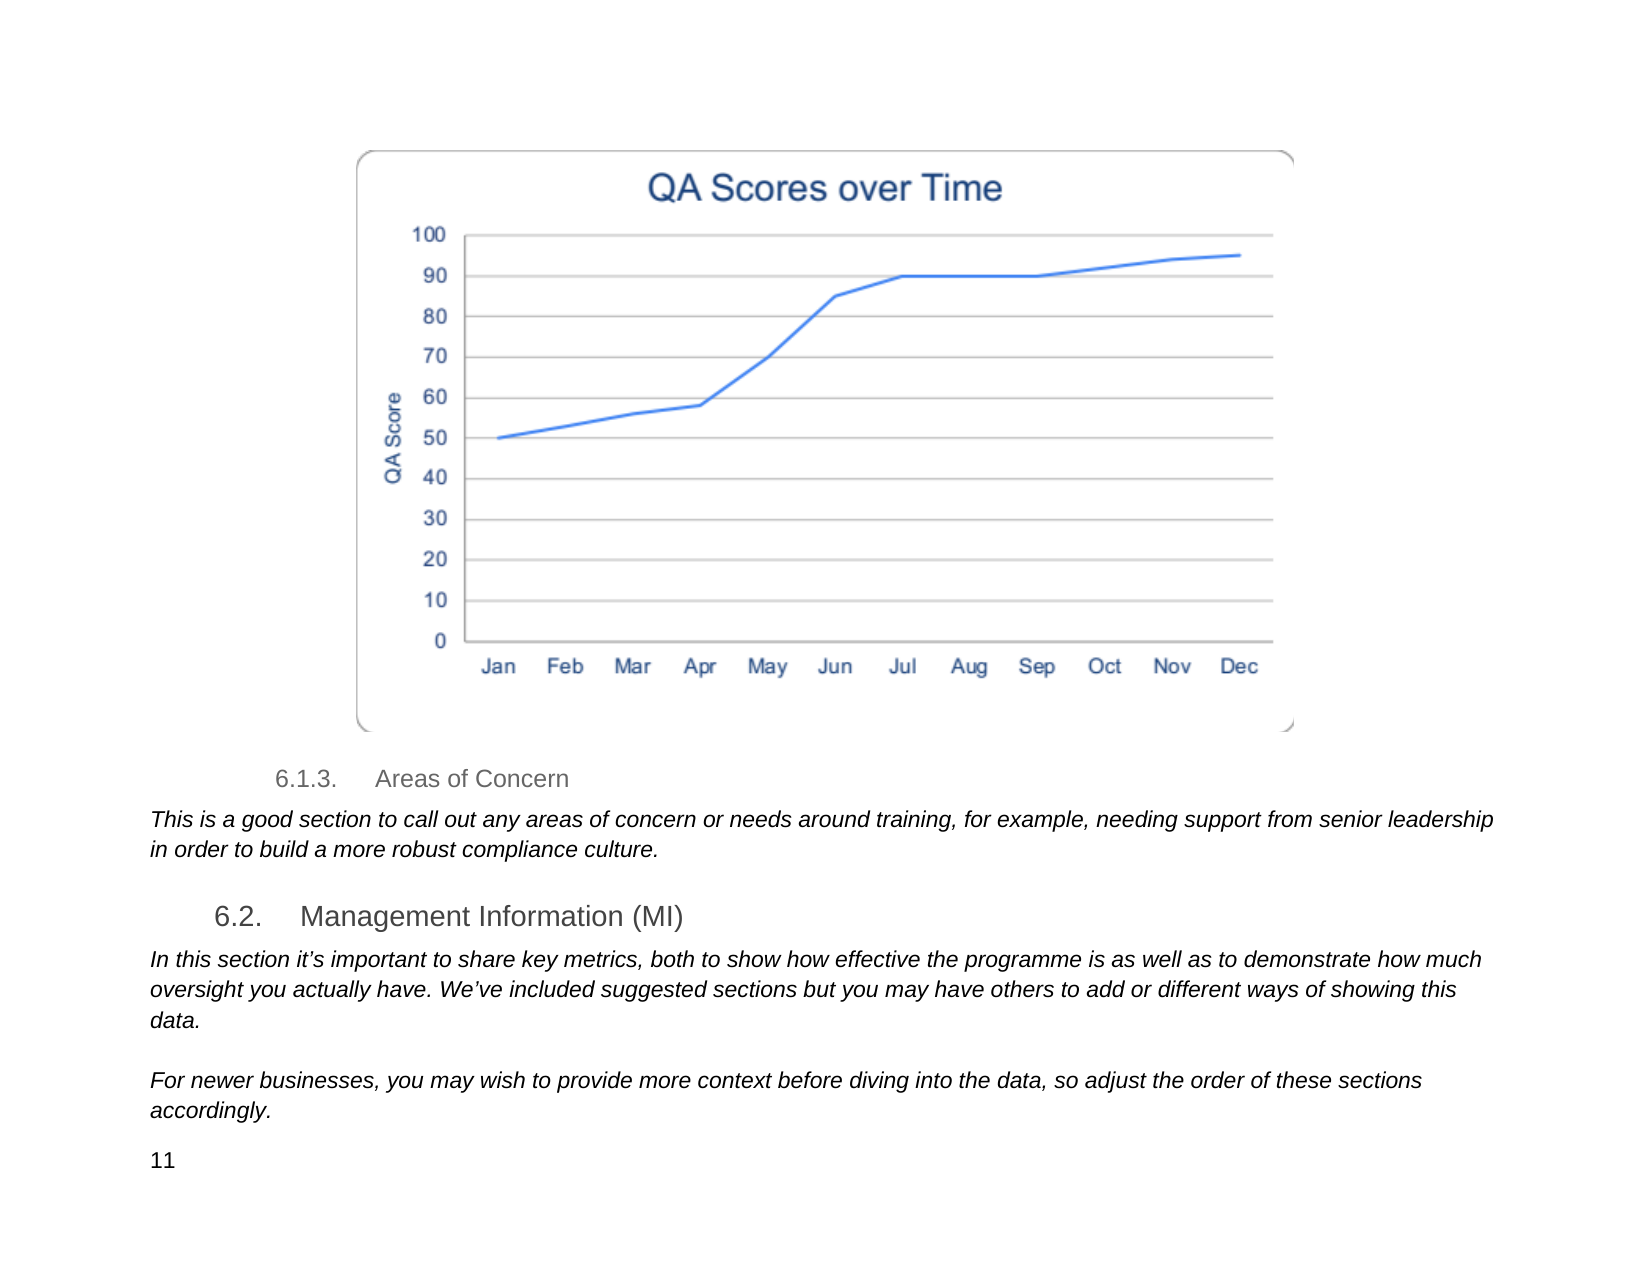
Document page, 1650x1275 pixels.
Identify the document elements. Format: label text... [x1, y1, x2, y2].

text In this section it’s important to share key metrics, both to show how effective the programme is as well as to demonstrate how much oversight you actually have. We’ve included suggested sections but you may have others to add or different ways of showing this data. [150, 946, 1500, 1033]
subtitle Management Information (MI) [262, 899, 1500, 933]
text This is a good section to call out any areas of concern or needs around training, for example, needing support from senior leadership in order to build a more robust compliance culture. [150, 806, 1500, 862]
subtitle Areas of Concern [337, 764, 1500, 793]
text For newer businesses, you may wish to provide more context before diving into the data, so adjust the order of these sections accordingly. [150, 1067, 1500, 1124]
